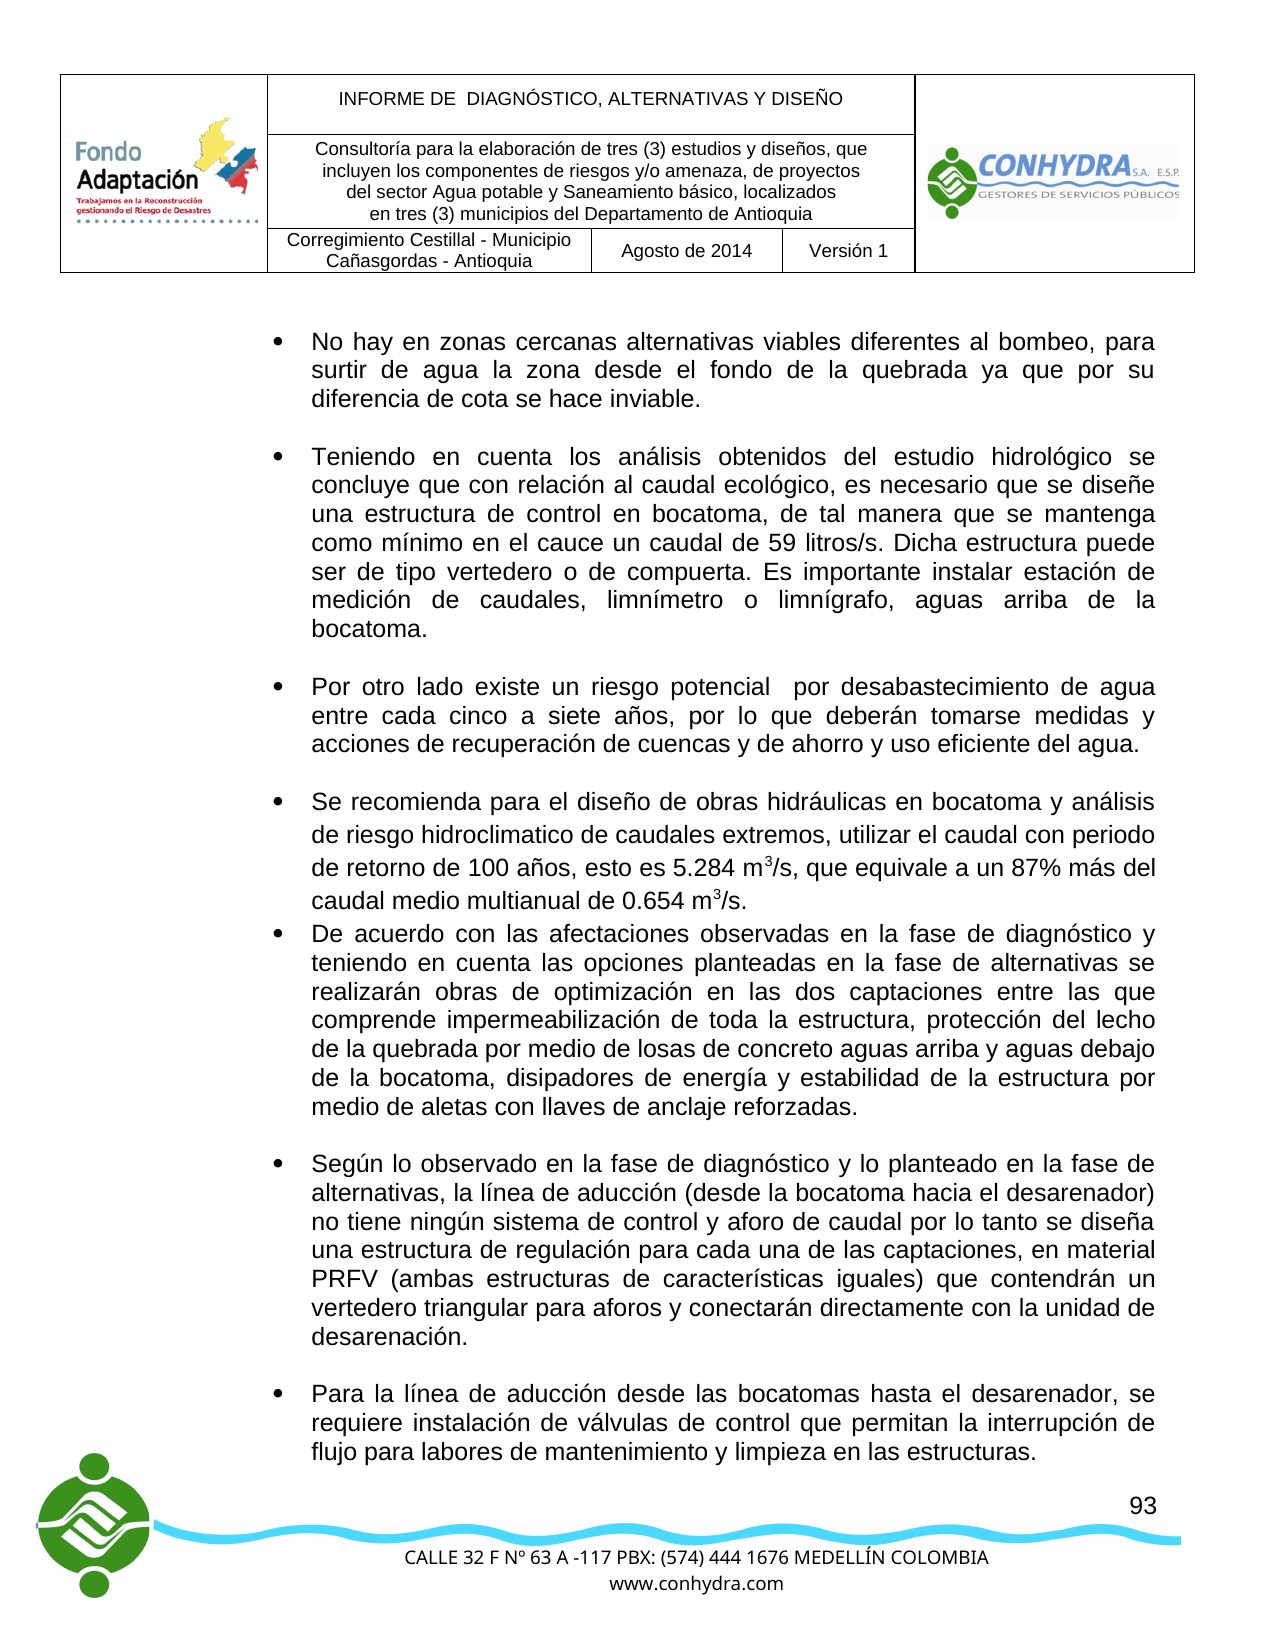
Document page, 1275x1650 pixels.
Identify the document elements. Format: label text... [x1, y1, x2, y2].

list Teniendo en cuenta los análisis obtenidos del estudio hidrológico se concluye que con relación al caudal ecológico, es necesario que se diseñe una estructura de control en bocatoma, de tal manera que se mantenga como mínimo en el cauce un caudal de 59 litros/s. Dicha estructura puede ser de tipo vertedero o de compuerta. Es importante instalar estación de medición de caudales, limnímetro o limnígrafo, aguas arriba de la bocatoma. [274, 442, 1157, 643]
picture [153, 1519, 1182, 1546]
list No hay en zonas cercanas alternativas viables diferentes al bombeo, para surtir de agua la zona desde el fondo de la quebrada ya que por su diferencia de cota se hace inviable. [274, 327, 1157, 413]
list Por otro lado existe un riesgo potencial por desabastecimiento de agua entre cada cinco a siete años, por lo que deberán tomarse medidas y acciones de recuperación de cuencas y de ahorro y uso eficiente del agua. [274, 672, 1157, 758]
list Según lo observado en la fase de diagnóstico y lo planteado en la fase de alternativas, la línea de aducción (desde la bocatoma hacia el desarenador) no tiene ningún sistema de control y aforo de caudal por lo tanto se diseña una estructura de regulación para cada una de las captaciones, en material PRFV (ambas estructuras de características iguales) que contendrán un vertedero triangular para aforos y conectarán directamente con la unidad de desarenación. [274, 1149, 1157, 1351]
picture [35, 1447, 150, 1598]
list Se recomienda para el diseño de obras hidráulicas en bocatoma y análisis de riesgo hidroclimatico de caudales extremos, utilizar el caudal con periodo de retorno de 100 años, esto es 5.284 m3/s, que equivale a un 87% más del caudal medio multianual de 0.654 m3/s. [274, 787, 1157, 915]
list Para la línea de aducción desde las bocatomas hasta el desarenador, se requiere instalación de válvulas de control que permitan la interrupción de flujo para labores de mantenimiento y limpieza en las estructuras. [274, 1379, 1157, 1466]
list De acuerdo con las afectaciones observadas en la fase de diagnóstico y teniendo en cuenta las opciones planteadas en la fase de alternativas se realizarán obras de optimización en las dos captaciones entre las que comprende impermeabilización de toda la estructura, protección del lecho de la quebrada por medio de losas de concreto aguas arriba y aguas debajo de la bocatoma, disipadores de energía y estabilidad de la estructura por medio de aletas con llaves de anclaje reforzadas. [274, 919, 1157, 1120]
picture [76, 111, 259, 224]
picture [927, 144, 1179, 219]
